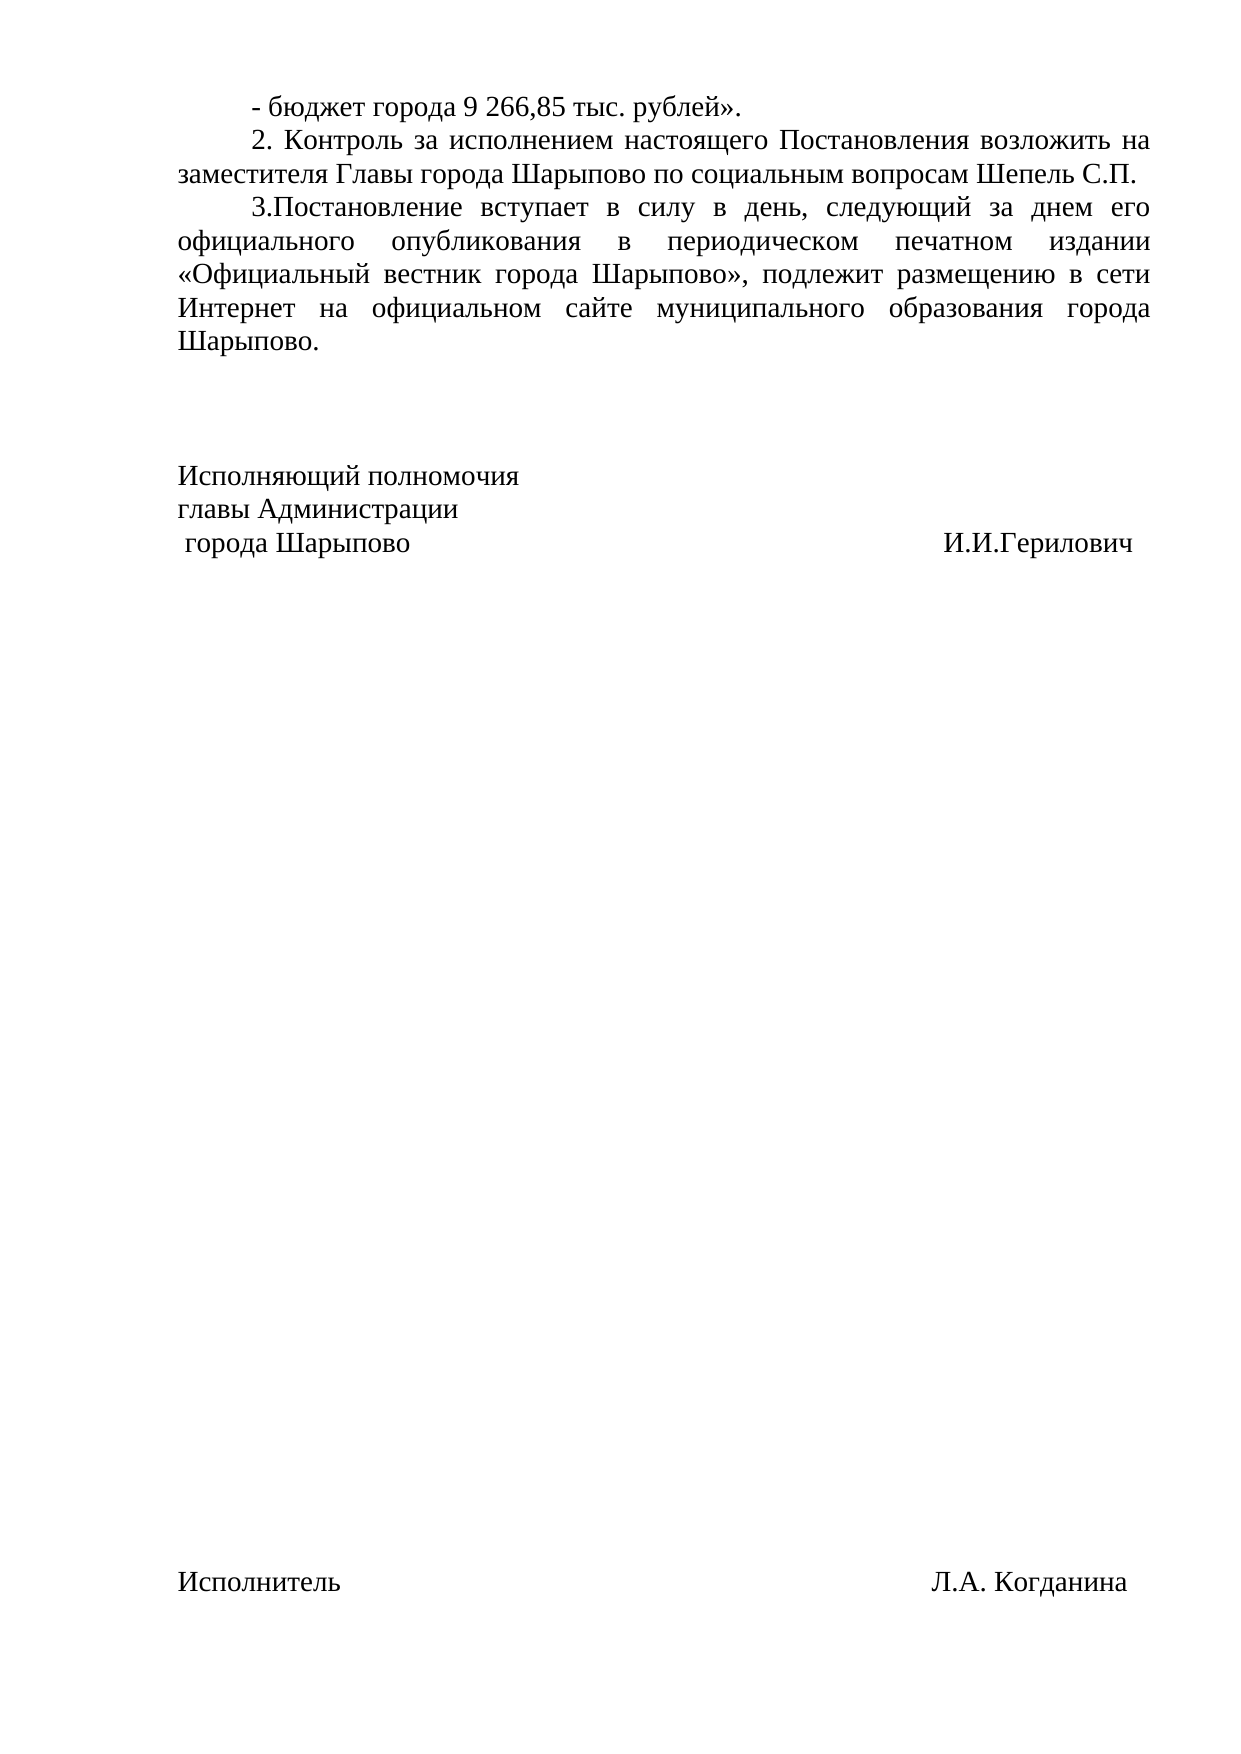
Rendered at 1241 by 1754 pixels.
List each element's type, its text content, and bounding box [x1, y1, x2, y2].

text Исполняющий полномочия [177, 458, 1152, 491]
text 3.Постановление вступает в силу в день, следующий за днем его официального опубликования в периодическом печатном издании «Официальный вестник города Шарыпово», подлежит размещению в сети Интернет на официальном сайте муниципального образования города Шарыпово. [177, 189, 1152, 357]
list 2. Контроль за исполнением настоящего Постановления возложить на заместителя Главы города Шарыпово по социальным вопросам Шепель С.П. [177, 122, 1152, 189]
text города Шарыпово И.И.Герилович [177, 525, 1152, 558]
text главы Администрации [177, 491, 1152, 525]
text Исполнитель Л.А. Когданина [177, 1564, 1152, 1598]
list - бюджет города 9 266,85 тыс. рублей». [177, 89, 1152, 122]
